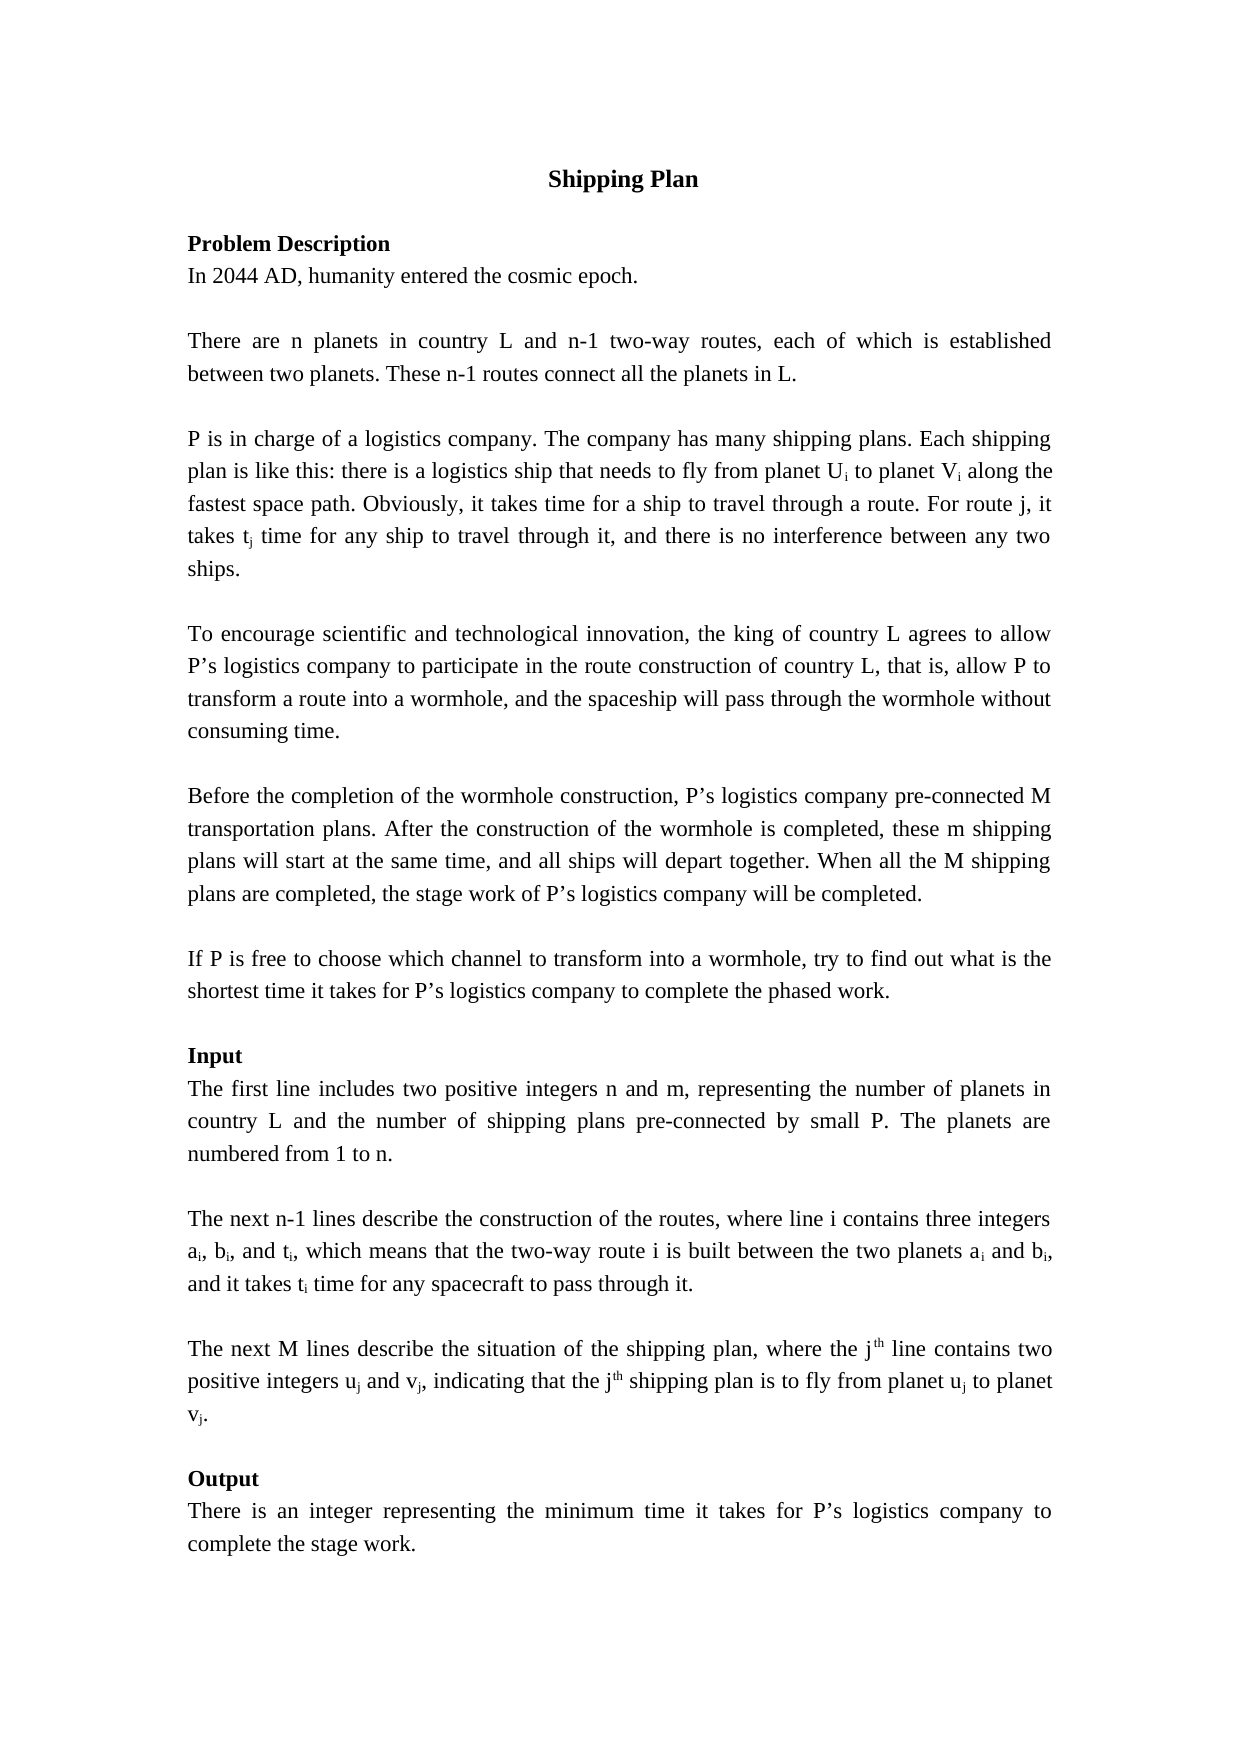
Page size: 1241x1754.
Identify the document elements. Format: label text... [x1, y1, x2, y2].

text Output [187, 1462, 1053, 1494]
text Problem Description [187, 227, 1053, 259]
text Shipping Plan [187, 162, 1053, 194]
text P is in charge of a logistics company. The company has many shipping plans. Each shipping plan is like this: there is a logistics ship that needs to fly from planet Ui to planet Vi along the fastest space path. Obviously, it takes time for a ship to travel through a route. For route j, it takes tj time for any ship to travel through it, and there is no interference between any two ships. [187, 422, 1053, 584]
text The next n-1 lines describe the construction of the routes, where line i contains three integers ai, bi, and ti, which means that the two-way route i is built between the two planets ai and bi, and it takes ti time for any spacecraft to pass through it. [187, 1202, 1053, 1299]
text Before the completion of the wormhole construction, P’s logistics company pre-connected M transportation plans. After the construction of the wormhole is completed, these m shipping plans will start at the same time, and all ships will depart together. When all the M shipping plans are completed, the stage work of P’s logistics company will be completed. [187, 779, 1053, 909]
text Input [187, 1039, 1053, 1072]
text To encourage scientific and technological innovation, the king of country L agrees to allow P’s logistics company to participate in the route construction of country L, that is, allow P to transform a route into a wormhole, and the spaceship will pass through the wormhole without consuming time. [187, 617, 1053, 747]
text If P is free to choose which channel to transform into a wormhole, try to find out what is the shortest time it takes for P’s logistics company to complete the phased work. [187, 942, 1053, 1007]
text There are n planets in country L and n-1 two-way routes, each of which is established between two planets. These n-1 routes connect all the planets in L. [187, 324, 1053, 389]
text There is an integer representing the minimum time it takes for P’s logistics company to complete the stage work. [187, 1494, 1053, 1559]
text In 2044 AD, humanity entered the cosmic epoch. [187, 259, 1053, 292]
text The first line includes two positive integers n and m, representing the number of planets in country L and the number of shipping plans pre-connected by small P. The planets are numbered from 1 to n. [187, 1072, 1053, 1169]
text The next M lines describe the situation of the shipping plan, where the jth line contains two positive integers uj and vj, indicating that the jth shipping plan is to fly from planet uj to planet vj. [187, 1332, 1053, 1429]
